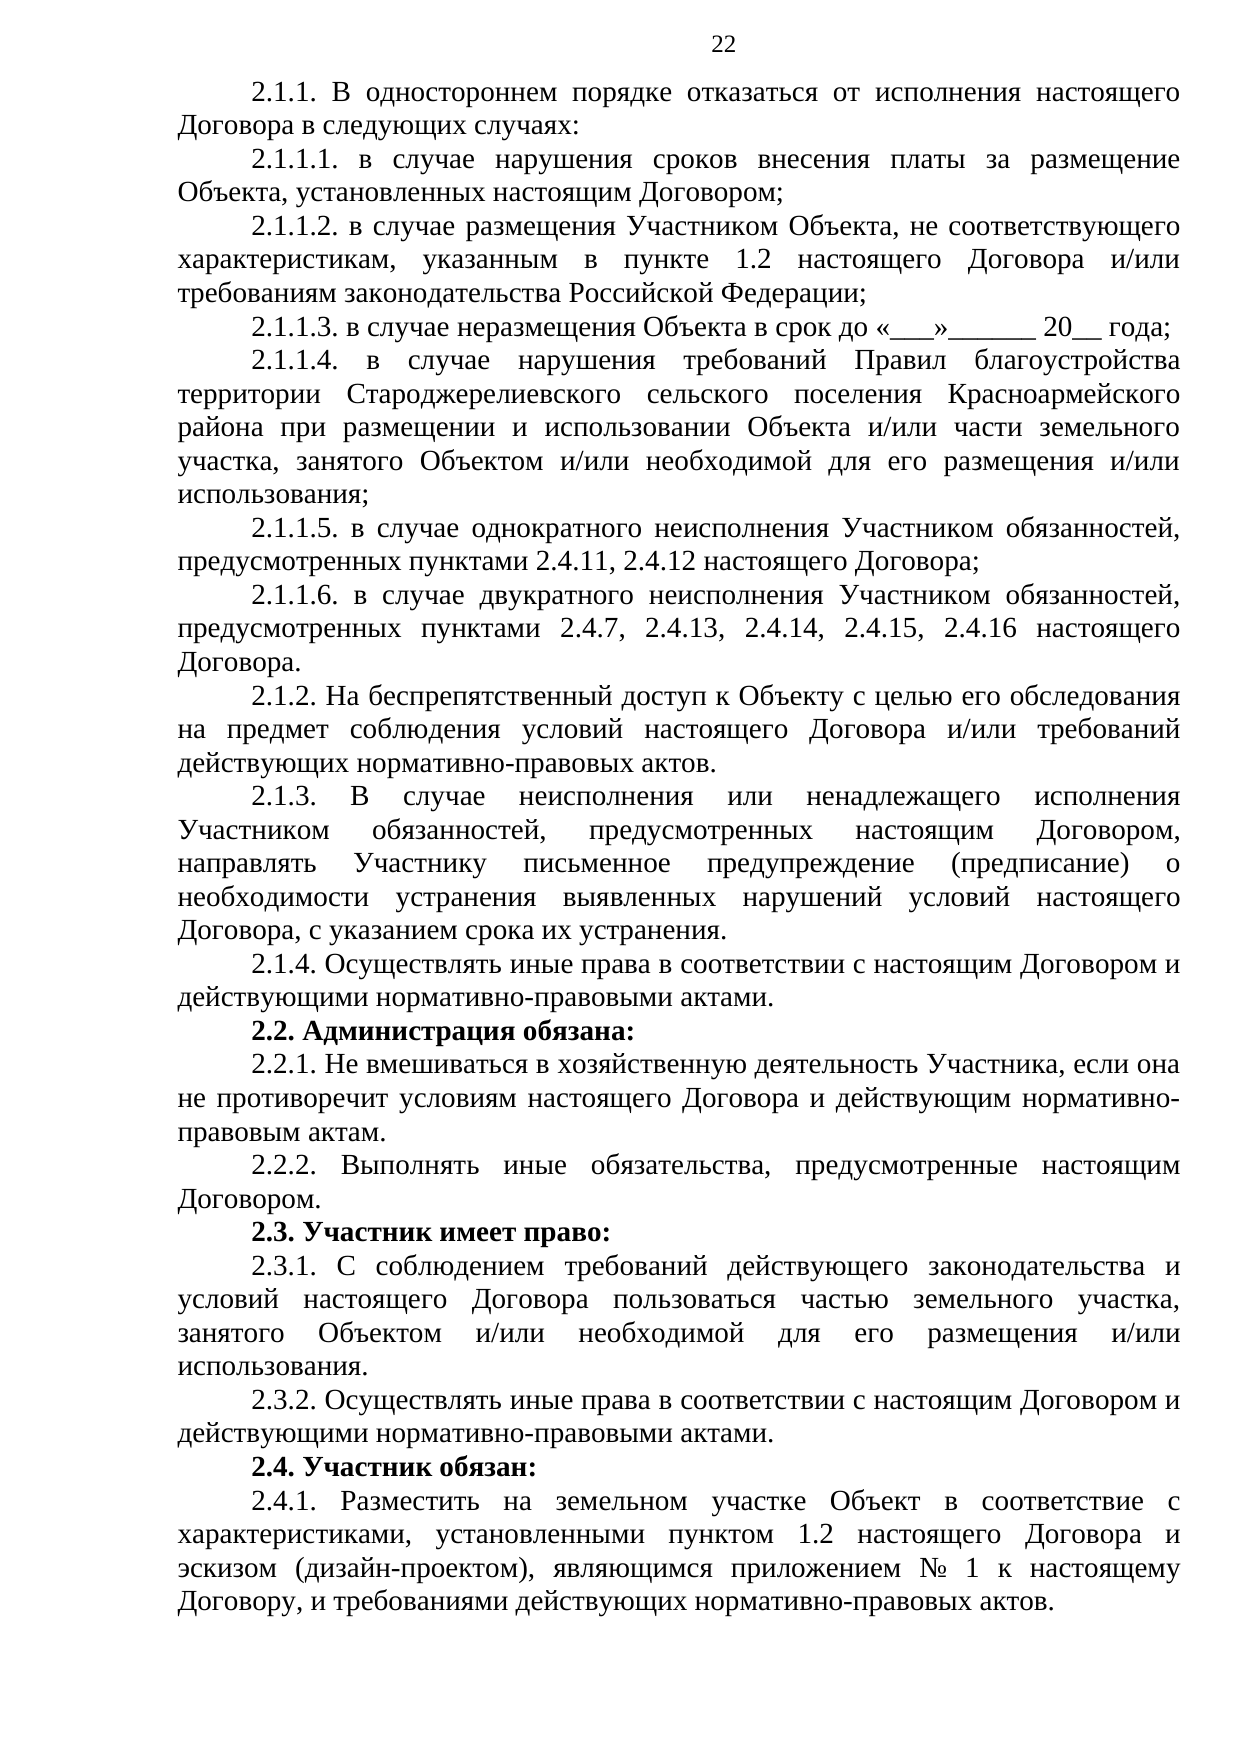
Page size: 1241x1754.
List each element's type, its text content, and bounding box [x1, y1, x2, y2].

text 2.3.2. Осуществлять иные права в соответствии с настоящим Договором и действующими нормативно-правовыми актами. [177, 1382, 1181, 1449]
text 2.1.1.5. в случае однократного неисполнения Участником обязанностей, предусмотренных пунктами 2.4.11, 2.4.12 настоящего Договора; [177, 510, 1181, 577]
text 2.3.1. С соблюдением требований действующего законодательства и условий настоящего Договора пользоваться частью земельного участка, занятого Объектом и/или необходимой для его размещения и/или использования. [177, 1248, 1181, 1382]
text 2.1.1.6. в случае двукратного неисполнения Участником обязанностей, предусмотренных пунктами 2.4.7, 2.4.13, 2.4.14, 2.4.15, 2.4.16 настоящего Договора. [177, 577, 1181, 678]
text 2.4.1. Разместить на земельном участке Объект в соответствие с характеристиками, установленными пунктом 1.2 настоящего Договора и эскизом (дизайн-проектом), являющимся приложением № 1 к настоящему Договору, и требованиями действующих нормативно-правовых актов. [177, 1483, 1181, 1617]
text 2.1.1.4. в случае нарушения требований Правил благоустройства территории Староджерелиевского сельского поселения Красноармейского района при размещении и использовании Объекта и/или части земельного участка, занятого Объектом и/или необходимой для его размещения и/или использования; [177, 342, 1181, 510]
text 2.1.1.3. в случае неразмещения Объекта в срок до «___»______ 20__ года; [177, 309, 1181, 342]
text 2.1.1.2. в случае размещения Участником Объекта, не соответствующего характеристикам, указанным в пункте 1.2 настоящего Договора и/или требованиям законодательства Российской Федерации; [177, 208, 1181, 309]
text 2.1.1.1. в случае нарушения сроков внесения платы за размещение Объекта, установленных настоящим Договором; [177, 141, 1181, 208]
text 2.2.2. Выполнять иные обязательства, предусмотренные настоящим Договором. [177, 1147, 1181, 1214]
text 2.1.2. На беспрепятственный доступ к Объекту с целью его обследования на предмет соблюдения условий настоящего Договора и/или требований действующих нормативно-правовых актов. [177, 678, 1181, 778]
text 2.2. Администрация обязана: [177, 1013, 1181, 1047]
text 2.1.1. В одностороннем порядке отказаться от исполнения настоящего Договора в следующих случаях: [177, 74, 1181, 141]
text 2.1.3. В случае неисполнения или ненадлежащего исполнения Участником обязанностей, предусмотренных настоящим Договором, направлять Участнику письменное предупреждение (предписание) о необходимости устранения выявленных нарушений условий настоящего Договора, с указанием срока их устранения. [177, 778, 1181, 946]
text 2.4. Участник обязан: [177, 1449, 1181, 1483]
text 2.2.1. Не вмешиваться в хозяйственную деятельность Участника, если она не противоречит условиям настоящего Договора и действующим нормативно-правовым актам. [177, 1047, 1181, 1147]
text 2.1.4. Осуществлять иные права в соответствии с настоящим Договором и действующими нормативно-правовыми актами. [177, 946, 1181, 1013]
text 2.3. Участник имеет право: [177, 1214, 1181, 1248]
